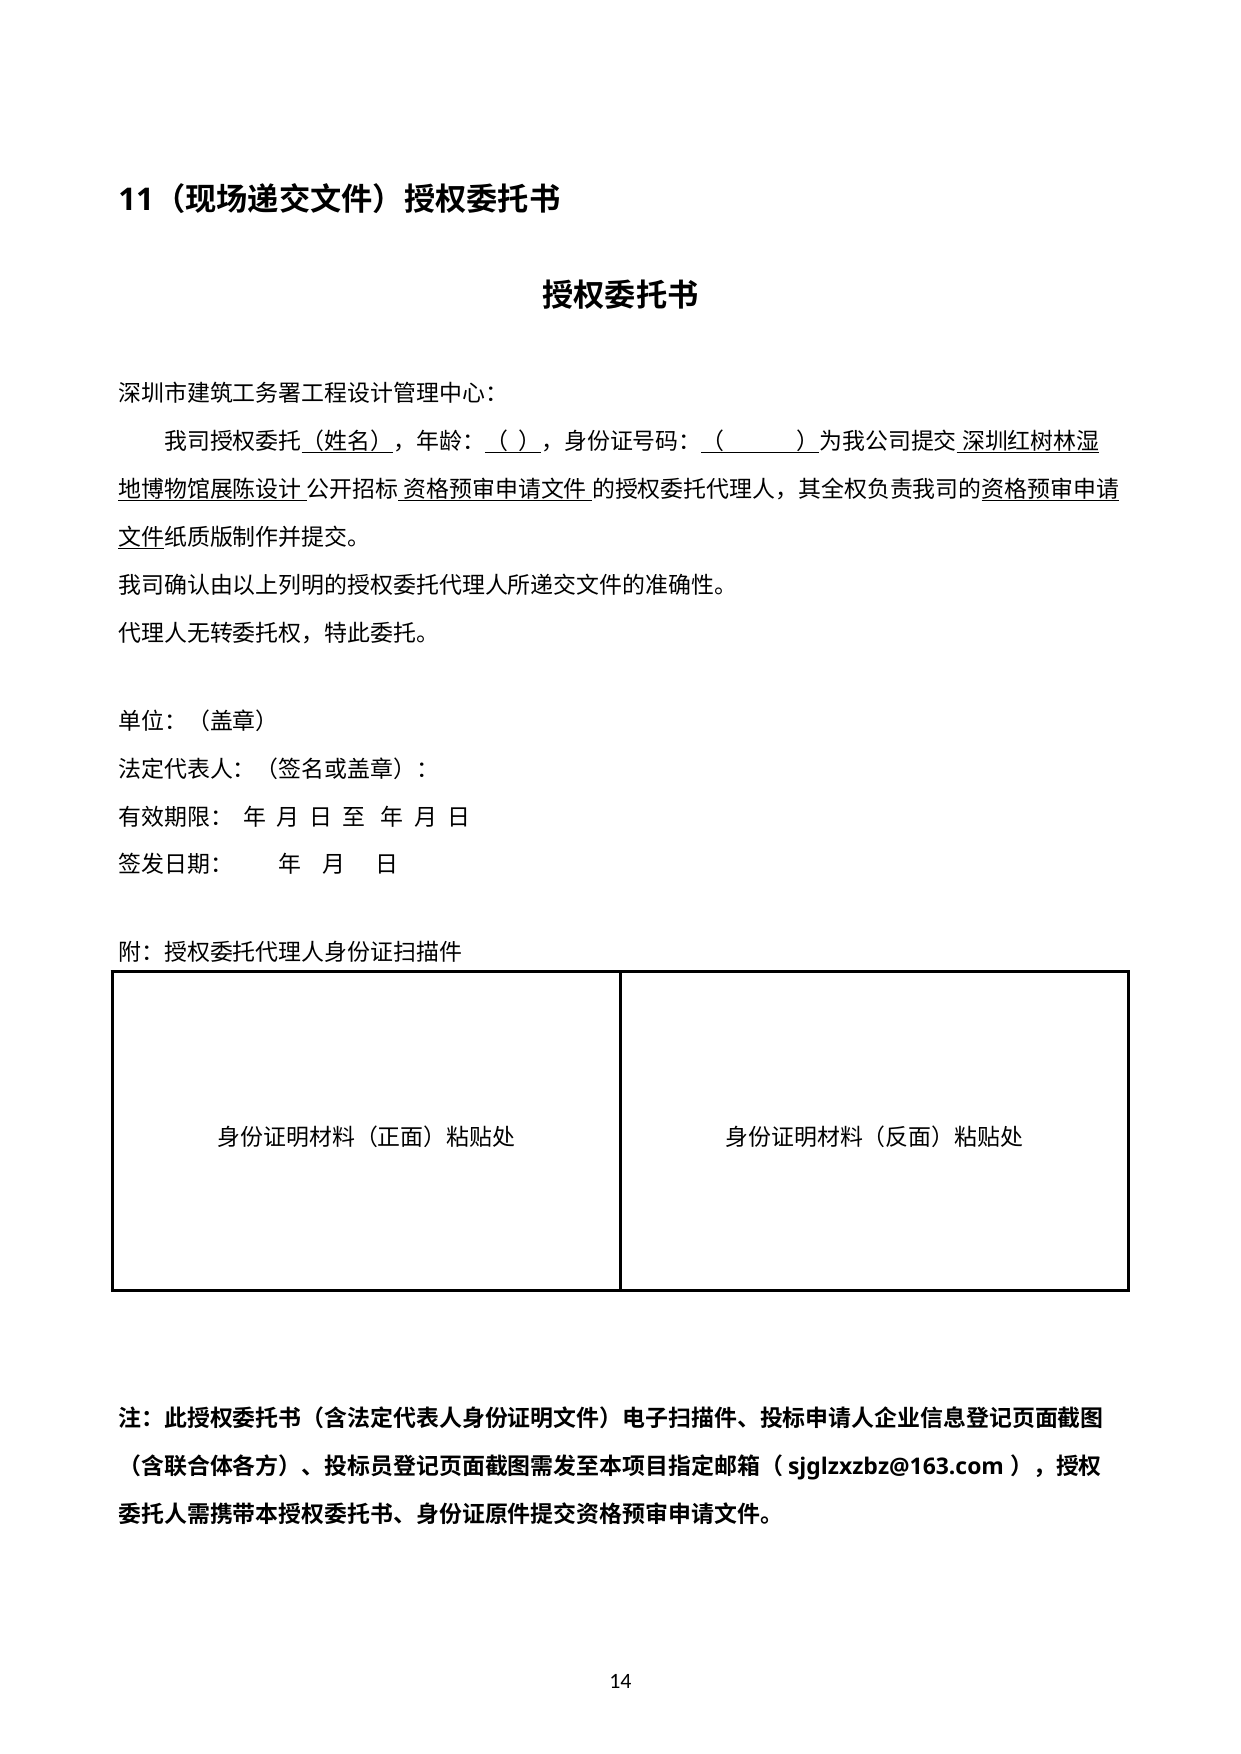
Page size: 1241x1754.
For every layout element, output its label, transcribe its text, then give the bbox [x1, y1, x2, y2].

text 签发日期： 年 月 日 [118, 834, 1122, 882]
text 代理人无转委托权，特此委托。 [118, 603, 1122, 651]
text 单位：（盖章） [118, 691, 1122, 739]
text 我司授权委托（姓名），年龄：（ ），身份证号码：（ ）为我公司提交 深圳红树林湿地博物馆展陈设计 公开招标 资格预审申请文件 的授权委托代理人，其全权负责我司的资格预审申请文件纸质版制作并提交。 [118, 411, 1122, 555]
text 我司确认由以上列明的授权委托代理人所递交文件的准确性。 [118, 555, 1122, 603]
text 11（现场递交文件）授权委托书 [118, 172, 1122, 220]
text 授权委托书 [118, 268, 1122, 316]
text 深圳市建筑工务署工程设计管理中心： [118, 363, 1122, 411]
text 有效期限： 年 月 日 至 年 月 日 [118, 787, 1122, 834]
table_header 身份证明材料（正面）粘贴处 [114, 973, 619, 1289]
text 法定代表人：（签名或盖章）： [118, 739, 1122, 787]
text 注：此授权委托书（含法定代表人身份证明文件）电子扫描件、投标申请人企业信息登记页面截图（含联合体各方）、投标员登记页面截图需发至本项目指定邮箱（ sjglzxzbz@163.com ），授权委托人需携带本授权委托书、身份证原件提交资格预审申请文件。 [118, 1388, 1122, 1532]
table_header 身份证明材料（反面）粘贴处 [622, 973, 1127, 1289]
text 附：授权委托代理人身份证扫描件 [118, 922, 1122, 970]
